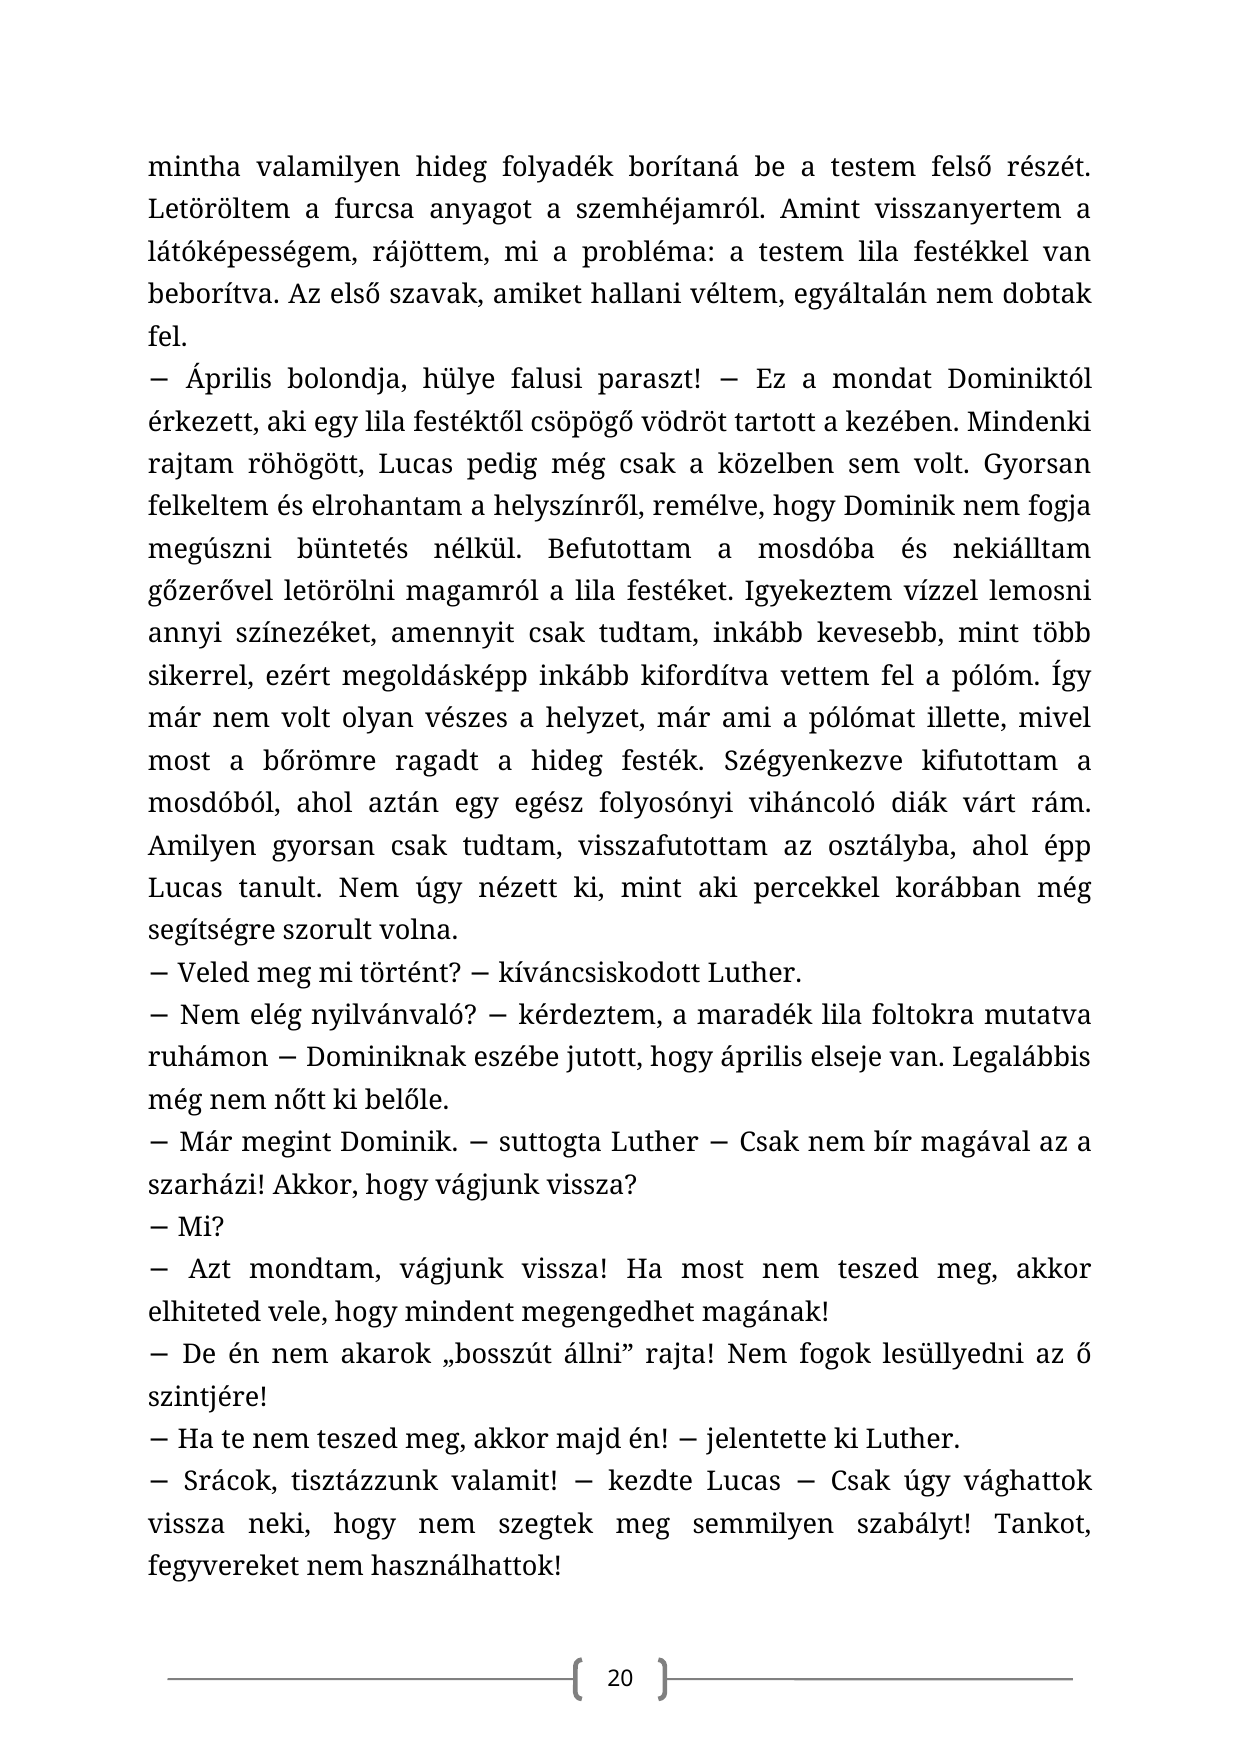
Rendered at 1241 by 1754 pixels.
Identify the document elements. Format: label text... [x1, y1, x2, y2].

text − De én nem akarok „bosszút állni” rajta! Nem fogok lesüllyedni az ő szintjére! [148, 1335, 1093, 1414]
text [148, 148, 1093, 354]
text − Azt mondtam, vágjunk vissza! Ha most nem teszed meg, akkor elhiteted vele, hogy mindent megengedhet magának! [148, 1250, 1093, 1329]
text − Nem elég nyilvánvaló? − kérdeztem, a maradék lila foltokra mutatva ruhámon − Dominiknak eszébe jutott, hogy április elseje van. Legalábbis még nem nőtt ki belőle. [148, 996, 1093, 1117]
text − Veled meg mi történt? − kíváncsiskodott Luther. [148, 953, 1093, 990]
text − Mi? [148, 1207, 1093, 1244]
text − Ha te nem teszed meg, akkor majd én! − jelentette ki Luther. [148, 1419, 1093, 1456]
text − Április bolondja, hülye falusi paraszt! − Ez a mondat Dominiktól érkezett, aki egy lila festéktől csöpögő vödröt tartott a kezében. Mindenki rajtam röhögött, Lucas pedig még csak a közelben sem volt. Gyorsan felkeltem és elrohantam a helyszínről, remélve, hogy Dominik nem fogja megúszni büntetés nélkül. Befutottam a mosdóba és nekiálltam gőzerővel letörölni magamról a lila festéket. Igyekeztem vízzel lemosni annyi színezéket, amennyit csak tudtam, inkább kevesebb, mint több sikerrel, ezért megoldásképp inkább kifordítva vettem fel a pólóm. Így már nem volt olyan vészes a helyzet, már ami a pólómat illette, mivel most a bőrömre ragadt a hideg festék. Szégyenkezve kifutottam a mosdóból, ahol aztán egy egész folyosónyi viháncoló diák várt rám. Amilyen gyorsan csak tudtam, visszafutottam az osztályba, ahol épp Lucas tanult. Nem úgy nézett ki, mint aki percekkel korábban még segítségre szorult volna. [148, 359, 1093, 948]
text − Már megint Dominik. − suttogta Luther − Csak nem bír magával az a szarházi! Akkor, hogy vágjunk vissza? [148, 1123, 1093, 1202]
text − Srácok, tisztázzunk valamit! − kezdte Lucas − Csak úgy vághattok vissza neki, hogy nem szegtek meg semmilyen szabályt! Tankot, fegyvereket nem használhattok! [148, 1462, 1093, 1583]
